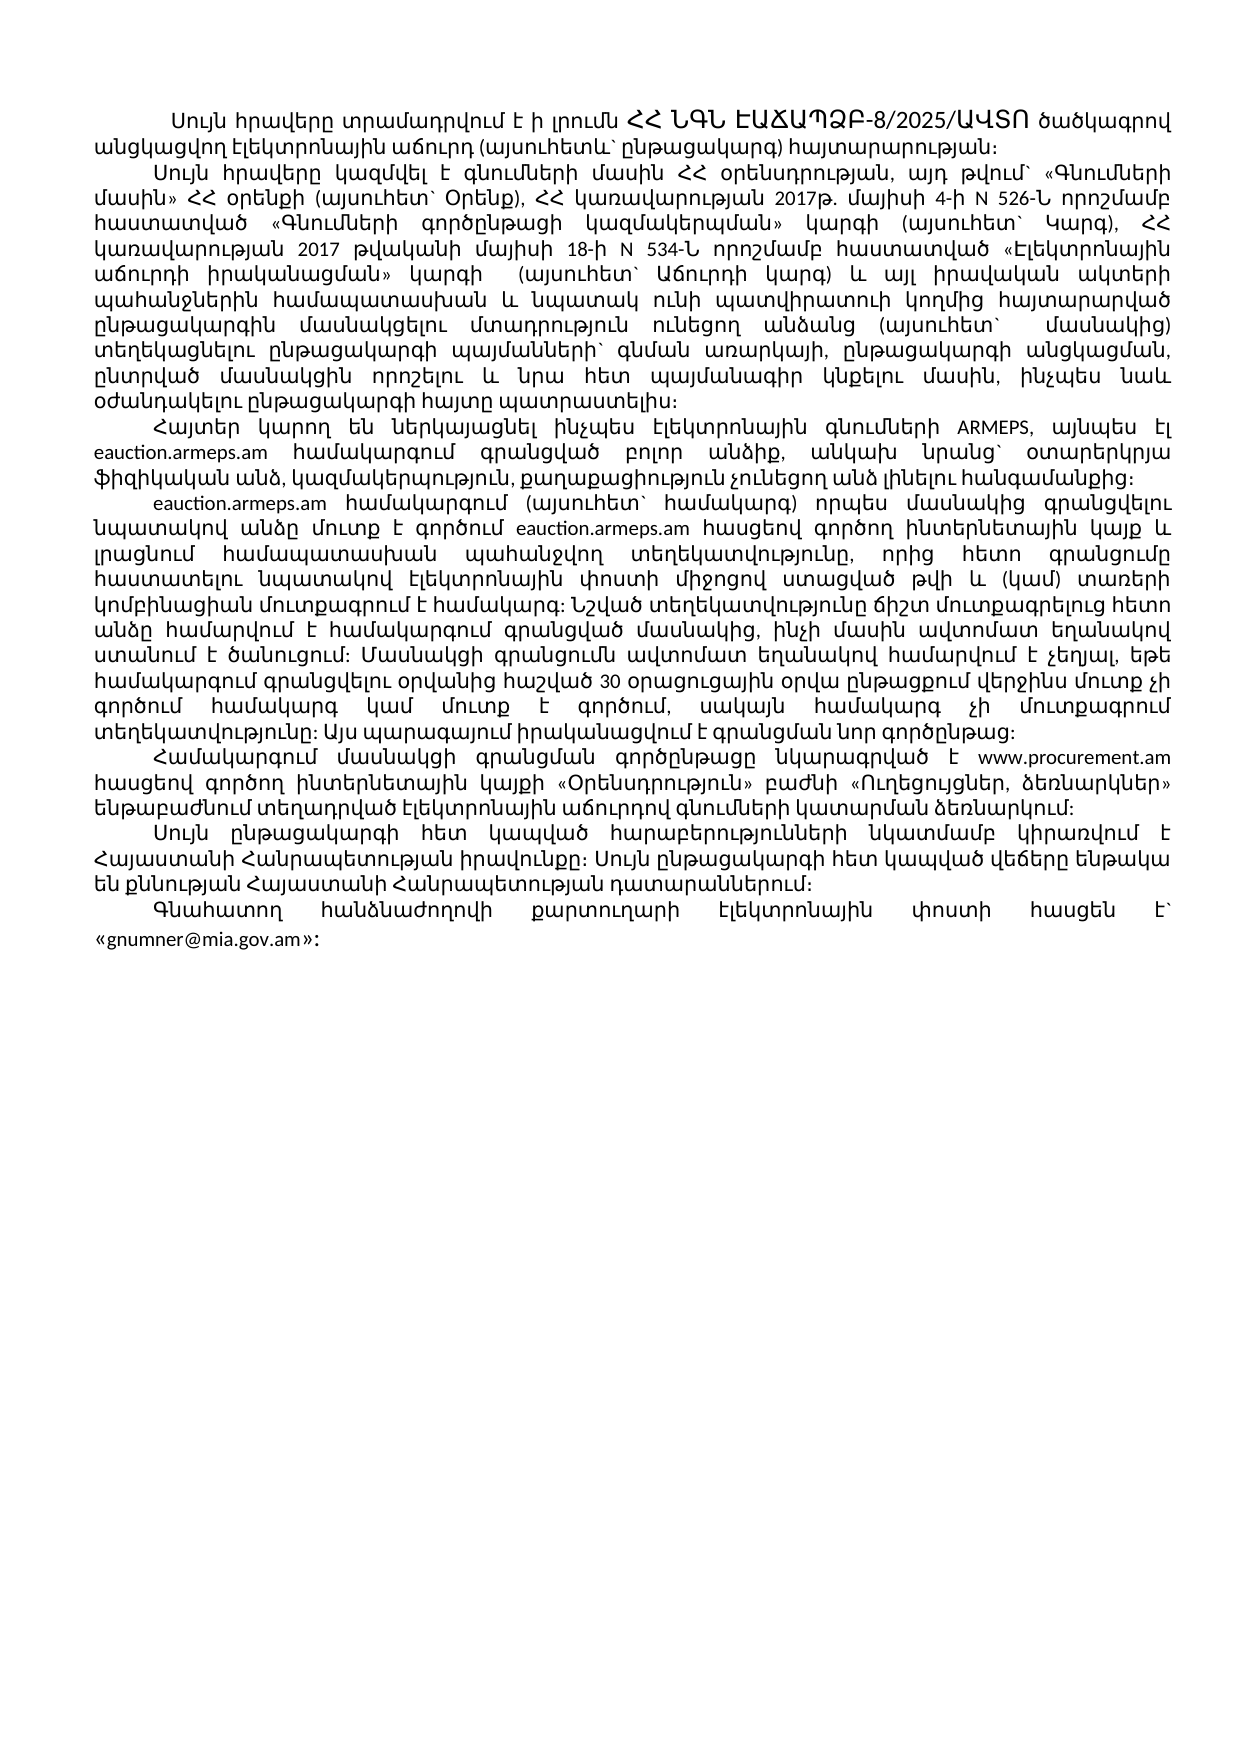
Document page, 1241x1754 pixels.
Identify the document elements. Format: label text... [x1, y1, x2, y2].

text Սույն հրավերը կազմվել է գնումների մասին ՀՀ օրենսդրության, այդ թվում` «Գնումների մասին» ՀՀ օրենքի (այսուհետ` Օրենք), ՀՀ կառավարության 2017թ. մայիսի 4-ի N 526-Ն որոշմամբ հաստատված «Գնումների գործընթացի կազմակերպման» կարգի (այսուհետ` Կարգ), ՀՀ կառավարության 2017 թվականի մայիսի 18-ի N 534-Ն որոշմամբ հաստատված «Էլեկտրոնային աճուրդի իրականացման» կարգի (այսուհետ` Աճուրդի կարգ) և այլ իրավական ակտերի պահանջներին համապատասխան և նպատակ ունի պատվիրատուի կողմից հայտարարված ընթացակարգին մասնակցելու մտադրություն ունեցող անձանց (այսուհետ` մասնակից) տեղեկացնելու ընթացակարգի պայմանների` գնման առարկայի, ընթացակարգի անցկացման, ընտրված մասնակցին որոշելու և նրա հետ պայմանագիր կնքելու մասին, ինչպես նաև օժանդակելու ընթացակարգի հայտը պատրաստելիս։ [94, 160, 1171, 414]
text Սույն հրավերը տրամադրվում է ի լրումն ՀՀ ՆԳՆ ԷԱՃԱՊՁԲ-8/2025/ԱՎՏՈ ծածկագրով անցկացվող էլեկտրոնային աճուրդ (այսուհետև` ընթացակարգ) հայտարարության։ [94, 104, 1171, 160]
text Համակարգում մասնակցի գրանցման գործընթացը նկարագրված է www.procurement.am հասցեով գործող ինտերնետային կայքի «Օրենսդրություն» բաժնի «Ուղեցույցներ, ձեռնարկներ» ենթաբաժնում տեղադրված էլեկտրոնային աճուրդով գնումների կատարման ձեռնարկում: [94, 744, 1171, 821]
text Հայտեր կարող են ներկայացնել ինչպես էլեկտրոնային գնումների ARMEPS, այնպես էլ eauction.armeps.am համակարգում գրանցված բոլոր անձիք, անկախ նրանց` օտարերկրյա ֆիզիկական անձ, կազմակերպություն, քաղաքացիություն չունեցող անձ լինելու հանգամանքից։ [94, 414, 1171, 490]
text eauction.armeps.am համակարգում (այսուհետ` համակարգ) որպես մասնակից գրանցվելու նպատակով անձը մուտք է գործում eauction.armeps.am հասցեով գործող ինտերնետային կայք և լրացնում համապատասխան պահանջվող տեղեկատվությունը, որից հետո գրանցումը հաստատելու նպատակով էլեկտրոնային փոստի միջոցով ստացված թվի և (կամ) տառերի կոմբինացիան մուտքագրում է համակարգ: Նշված տեղեկատվությունը ճիշտ մուտքագրելուց հետո անձը համարվում է համակարգում գրանցված մասնակից, ինչի մասին ավտոմատ եղանակով ստանում է ծանուցում: Մասնակցի գրանցումն ավտոմատ եղանակով համարվում է չեղյալ, եթե համակարգում գրանցվելու օրվանից հաշված 30 օրացուցային օրվա ընթացքում վերջինս մուտք չի գործում համակարգ կամ մուտք է գործում, սակայն համակարգ չի մուտքագրում տեղեկատվությունը: Այս պարագայում իրականացվում է գրանցման նոր գործընթաց: [94, 490, 1171, 744]
text Գնահատող հանձնաժողովի քարտուղարի էլեկտրոնային փոստի հասցեն է` «gnumner@mia.gov.am»: [94, 897, 1171, 953]
text Սույն ընթացակարգի հետ կապված հարաբերությունների նկատմամբ կիրառվում է Հայաստանի Հանրապետության իրավունքը։ Սույն ընթացակարգի հետ կապված վեճերը ենթակա են քննության Հայաստանի Հանրապետության դատարաններում։ [94, 821, 1171, 897]
